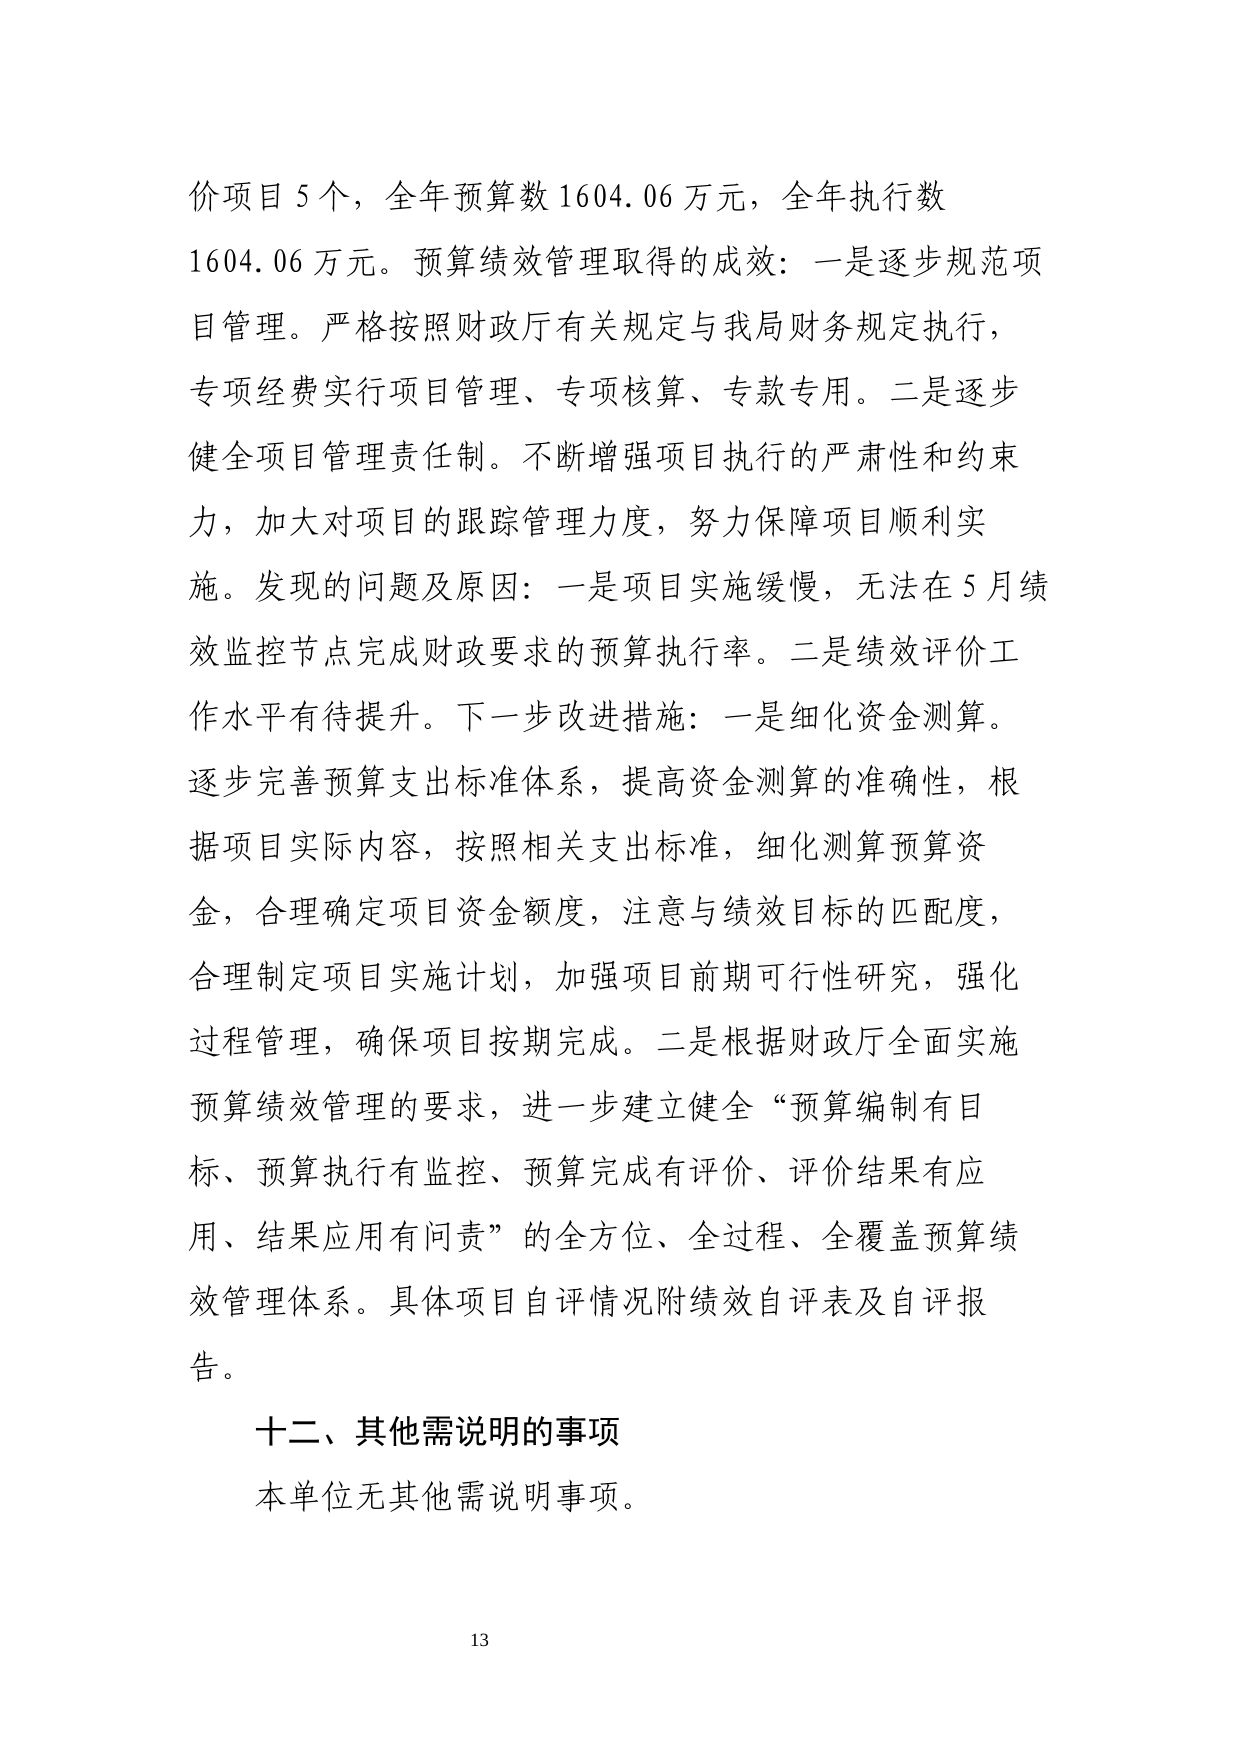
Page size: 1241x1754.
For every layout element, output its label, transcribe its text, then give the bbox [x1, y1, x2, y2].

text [187, 162, 1053, 1397]
text 本单位无其他需说明事项。 [187, 1462, 1053, 1527]
text 十二、其他需说明的事项 [187, 1397, 1053, 1462]
